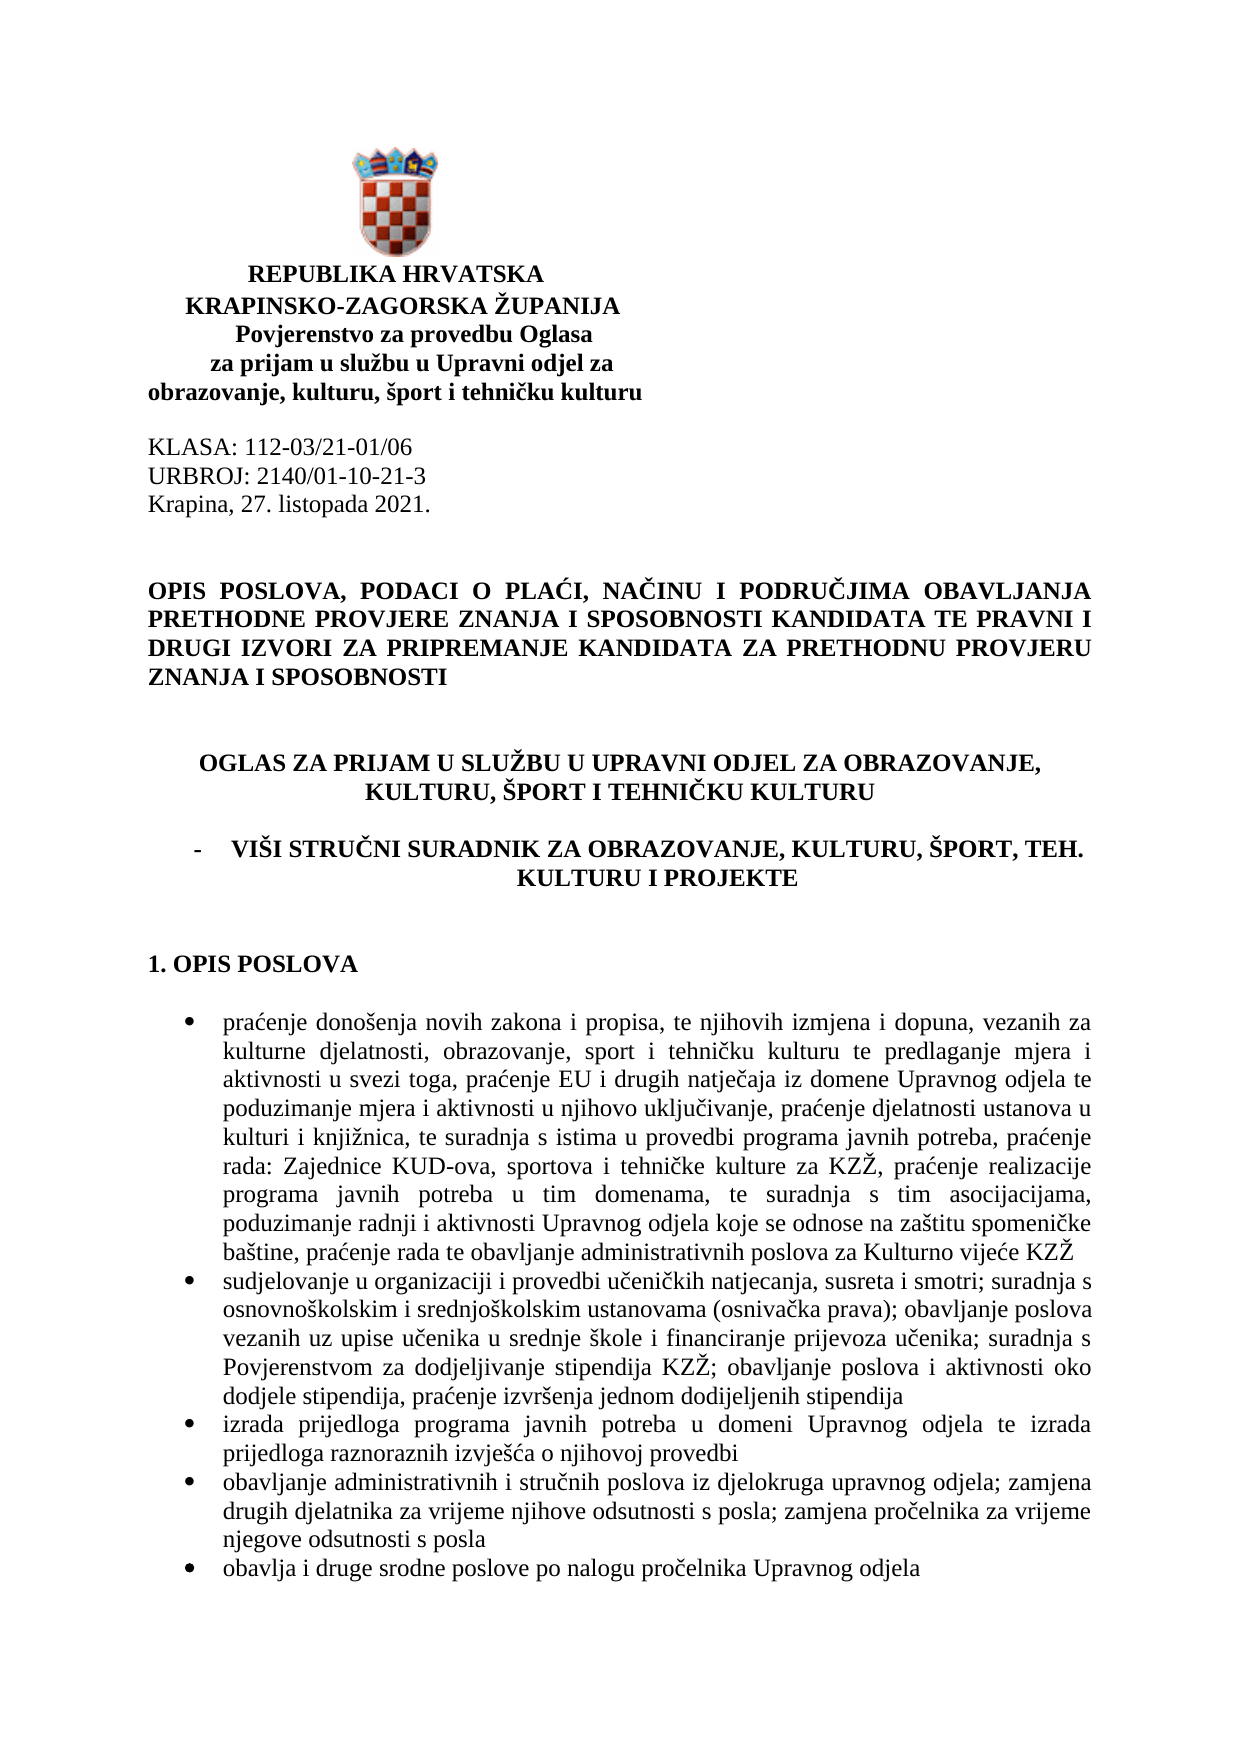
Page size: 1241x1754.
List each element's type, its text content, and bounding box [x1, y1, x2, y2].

text za prijam u službu u Upravni odjel za [148, 348, 1093, 377]
list obavljanje administrativnih i stručnih poslova iz djelokruga upravnog odjela; zamjena drugih djelatnika za vrijeme njihove odsutnosti s posla; zamjena pročelnika za vrijeme njegove odsutnosti s posla [185, 1467, 1093, 1553]
text REPUBLIKA HRVATSKA KRAPINSKO-ZAGORSKA ŽUPANIJA [148, 257, 1093, 319]
text KLASA: 112-03/21-01/06 [148, 432, 1093, 461]
list obavlja i druge srodne poslove po nalogu pročelnika Upravnog odjela [185, 1553, 1093, 1582]
list sudjelovanje u organizaciji i provedbi učeničkih natjecanja, susreta i smotri; suradnja s osnovnoškolskim i srednjoškolskim ustanovama (osnivačka prava); obavljanje poslova vezanih uz upise učenika u srednje škole i financiranje prijevoza učenika; suradnja s Povjerenstvom za dodjeljivanje stipendija KZŽ; obavljanje poslova i aktivnosti oko dodjele stipendija, praćenje izvršenja jednom dodijeljenih stipendija [185, 1266, 1093, 1409]
text Povjerenstvo za provedbu Oglasa [148, 319, 1093, 348]
list praćenje donošenja novih zakona i propisa, te njihovih izmjena i dopuna, vezanih za kulturne djelatnosti, obrazovanje, sport i tehničku kulturu te predlaganje mjera i aktivnosti u svezi toga, praćenje EU i drugih natječaja iz domene Upravnog odjela te poduzimanje mjera i aktivnosti u njihovo uključivanje, praćenje djelatnosti ustanova u kulturi i knjižnica, te suradnja s istima u provedbi programa javnih potreba, praćenje rada: Zajednice KUD-ova, sportova i tehničke kulture za KZŽ, praćenje realizacije programa javnih potreba u tim domenama, te suradnja s tim asocijacijama, poduzimanje radnji i aktivnosti Upravnog odjela koje se odnose na zaštitu spomeničke baštine, praćenje rada te obavljanje administrativnih poslova za Kulturno vijeće KZŽ [185, 1007, 1093, 1266]
list VIŠI STRUČNI SURADNIK ZA OBRAZOVANJE, KULTURU, ŠPORT, TEH. KULTURU I PROJEKTE [185, 834, 1093, 892]
text URBROJ: 2140/01-10-21-3 [148, 461, 1093, 489]
list izrada prijedloga programa javnih potreba u domeni Upravnog odjela te izrada prijedloga raznoraznih izvješća o njihovoj provedbi [185, 1409, 1093, 1467]
text Krapina, 27. listopada 2021. [148, 489, 1093, 518]
text OGLAS ZA PRIJAM U SLUŽBU U UPRAVNI ODJEL ZA OBRAZOVANJE, KULTURU, ŠPORT I TEHNIČKU KULTURU [148, 748, 1093, 806]
picture [352, 147, 439, 257]
text obrazovanje, kulturu, šport i tehničku kulturu [148, 377, 1093, 406]
text OPIS POSLOVA, PODACI O PLAĆI, NAČINU I PODRUČJIMA OBAVLJANJA PRETHODNE PROVJERE ZNANJA I SPOSOBNOSTI KANDIDATA TE PRAVNI I DRUGI IZVORI ZA PRIPREMANJE KANDIDATA ZA PRETHODNU PROVJERU ZNANJA I SPOSOBNOSTI [148, 576, 1093, 691]
text 1. OPIS POSLOVA [148, 949, 1093, 978]
